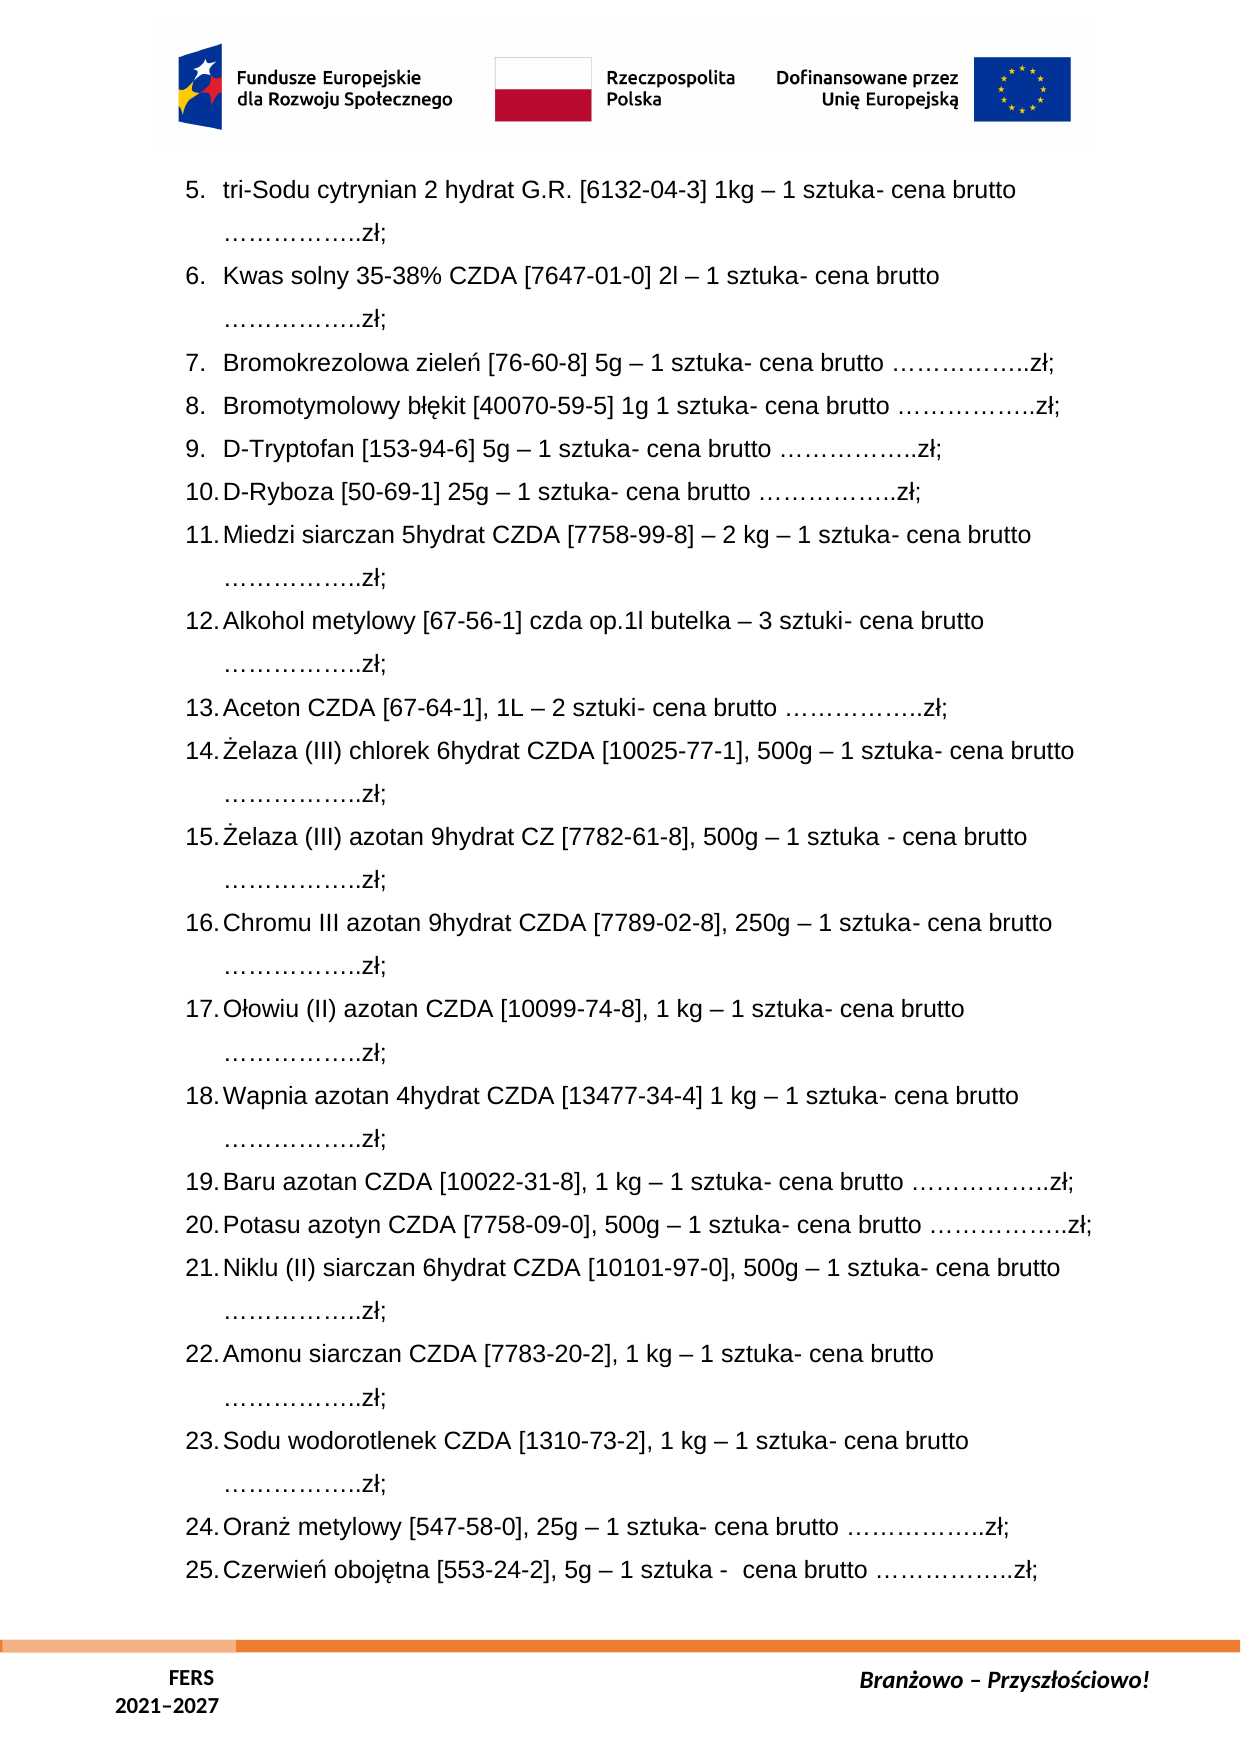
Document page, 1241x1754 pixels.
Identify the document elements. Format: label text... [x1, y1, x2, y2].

list Bromokrezolowa zieleń [76-60-8] 5g – 1 sztuka- cena brutto ……………..zł; [185, 347, 1093, 376]
list D-Ryboza [50-69-1] 25g – 1 sztuka- cena brutto ……………..zł; [185, 477, 1093, 506]
list Niklu (II) siarczan 6hydrat CZDA [10101-97-0], 500g – 1 sztuka- cena brutto ……………..zł; [185, 1253, 1093, 1325]
list Sodu wodorotlenek CZDA [1310-73-2], 1 kg – 1 sztuka- cena brutto ……………..zł; [185, 1426, 1093, 1497]
list Alkohol metylowy [67-56-1] czda op.1l butelka – 3 sztuki- cena brutto ……………..zł; [185, 606, 1093, 678]
list Ołowiu (II) azotan CZDA [10099-74-8], 1 kg – 1 sztuka- cena brutto ……………..zł; [185, 994, 1093, 1066]
list Wapnia azotan 4hydrat CZDA [13477-34-4] 1 kg – 1 sztuka- cena brutto ……………..zł; [185, 1081, 1093, 1152]
list D-Tryptofan [153-94-6] 5g – 1 sztuka- cena brutto ……………..zł; [185, 434, 1093, 462]
list Żelaza (III) azotan 9hydrat CZ [7782-61-8], 500g – 1 sztuka - cena brutto ……………..zł; [185, 822, 1093, 894]
list Aceton CZDA [67-64-1], 1L – 2 sztuki- cena brutto ……………..zł; [185, 692, 1093, 721]
list Czerwień obojętna [553-24-2], 5g – 1 sztuka - cena brutto ……………..zł; [185, 1555, 1093, 1584]
list Amonu siarczan CZDA [7783-20-2], 1 kg – 1 sztuka- cena brutto ……………..zł; [185, 1339, 1093, 1411]
list Baru azotan CZDA [10022-31-8], 1 kg – 1 sztuka- cena brutto ……………..zł; [185, 1167, 1093, 1196]
list Chromu III azotan 9hydrat CZDA [7789-02-8], 250g – 1 sztuka- cena brutto ……………..zł; [185, 908, 1093, 980]
list Żelaza (III) chlorek 6hydrat CZDA [10025-77-1], 500g – 1 sztuka- cena brutto ……………..zł; [185, 736, 1093, 807]
list Kwas solny 35-38% CZDA [7647-01-0] 2l – 1 sztuka- cena brutto ……………..zł; [185, 261, 1093, 333]
list Miedzi siarczan 5hydrat CZDA [7758-99-8] – 2 kg – 1 sztuka- cena brutto ……………..zł; [185, 520, 1093, 592]
list tri-Sodu cytrynian 2 hydrat G.R. [6132-04-3] 1kg – 1 sztuka- cena brutto ……………..zł; [185, 132, 1093, 247]
list Potasu azotyn CZDA [7758-09-0], 500g – 1 sztuka- cena brutto ……………..zł; [185, 1210, 1093, 1239]
list Bromotymolowy błękit [40070-59-5] 1g 1 sztuka- cena brutto ……………..zł; [185, 391, 1093, 419]
list Oranż metylowy [547-58-0], 25g – 1 sztuka- cena brutto ……………..zł; [185, 1512, 1093, 1541]
picture [157, 22, 1088, 148]
